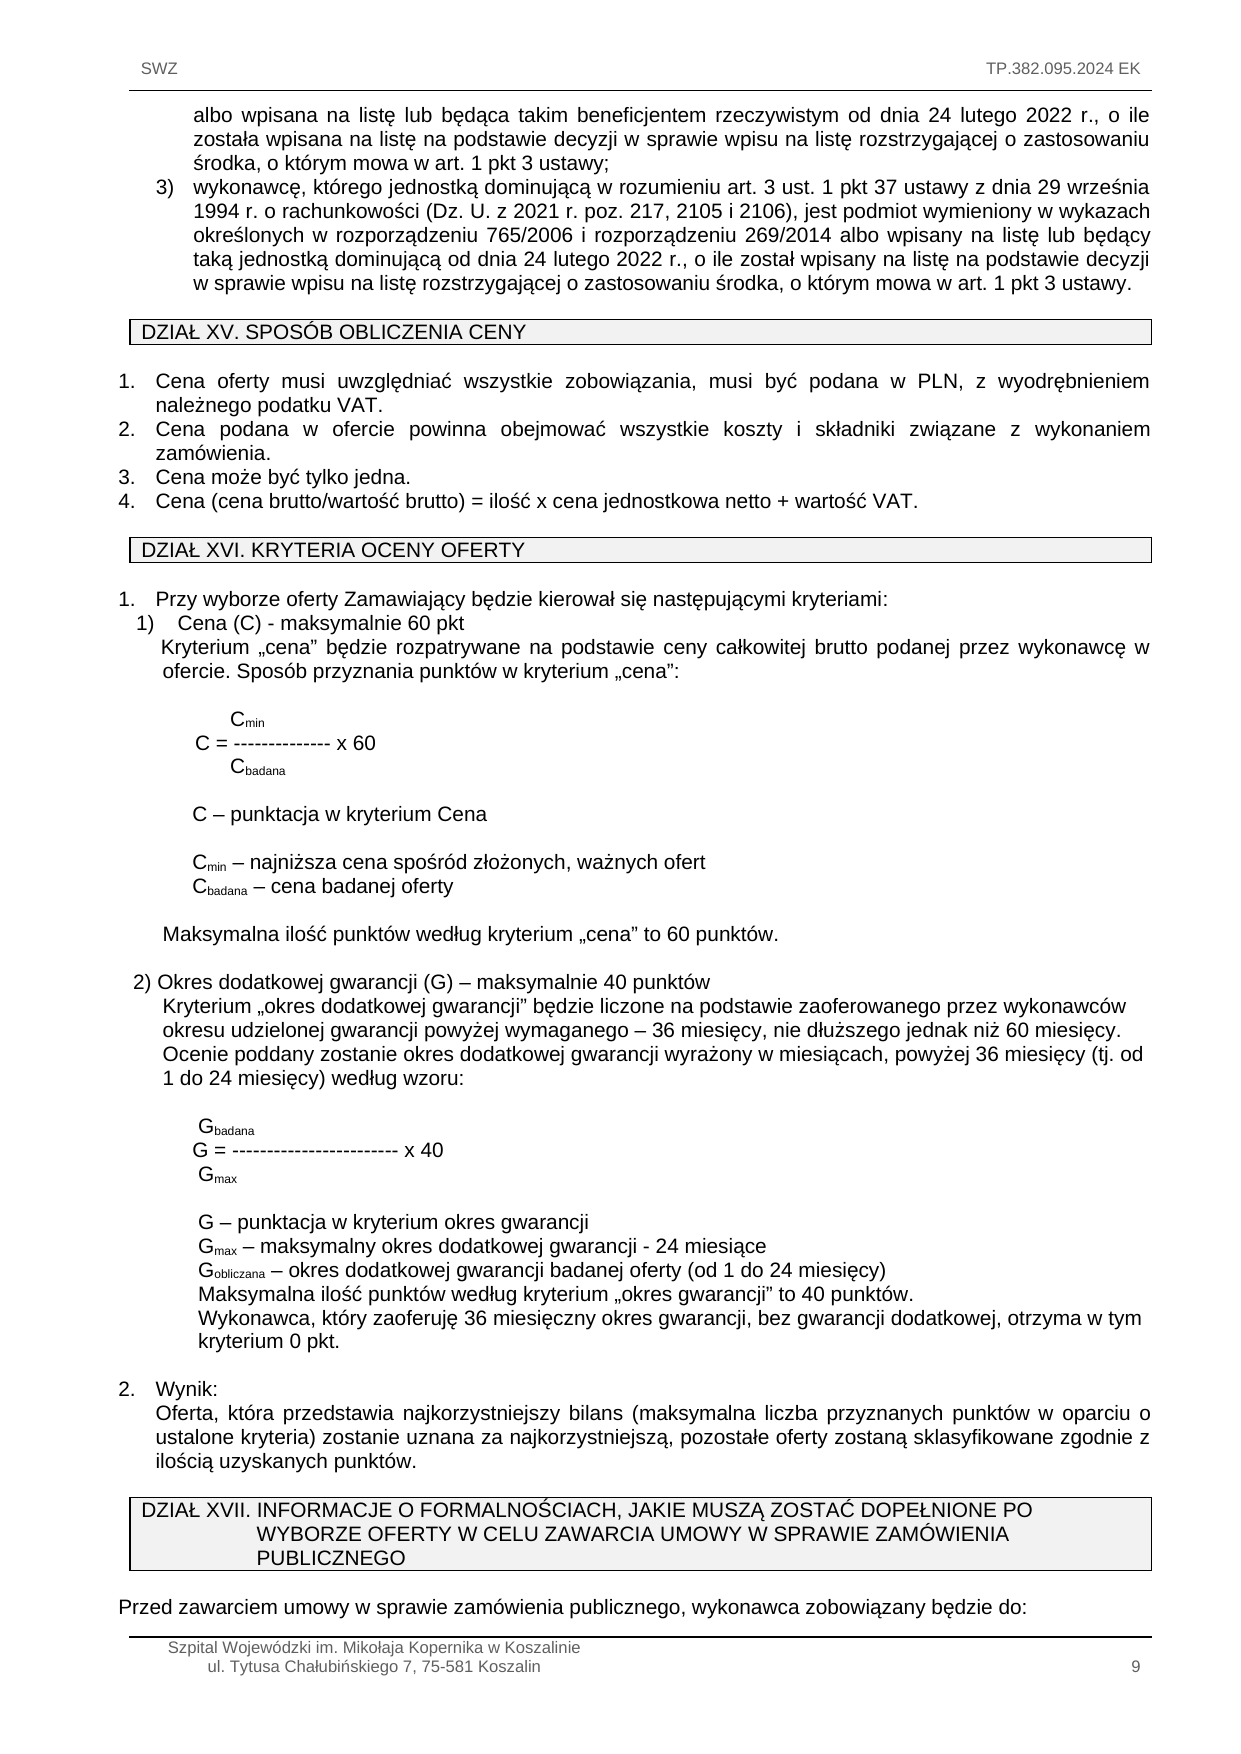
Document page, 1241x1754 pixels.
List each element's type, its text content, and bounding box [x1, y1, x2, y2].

list Kryterium „cena” będzie rozpatrywane na podstawie ceny całkowitej brutto podanej przez wykonawcę w ofercie. Sposób przyznania punktów w kryterium „cena”: [161, 634, 1152, 682]
list Przy wyborze oferty Zamawiający będzie kierował się następującymi kryteriami: [118, 587, 1152, 611]
table_header DZIAŁ XVI. KRYTERIA OCENY OFERTY [131, 538, 1151, 562]
text 2) Okres dodatkowej gwarancji (G) – maksymalnie 40 punktów [133, 970, 1152, 994]
text Gmax – maksymalny okres dodatkowej gwarancji - 24 miesiące [162, 1233, 1152, 1257]
table_header DZIAŁ XV. SPOSÓB OBLICZENIA CENY [131, 320, 1151, 344]
text Maksymalna ilość punktów według kryterium „okres gwarancji” to 40 punktów. [162, 1281, 1152, 1305]
text Przed zawarciem umowy w sprawie zamówienia publicznego, wykonawca zobowiązany będzie do: [118, 1595, 1152, 1619]
list wykonawcę, którego jednostką dominującą w rozumieniu art. 3 ust. 1 pkt 37 ustawy z dnia 29 września 1994 r. o rachunkowości (Dz. U. z 2021 r. poz. 217, 2105 i 2106), jest podmiot wymieniony w wykazach określonych w rozporządzeniu 765/2006 i rozporządzeniu 269/2014 albo wpisany na listę lub będący taką jednostką dominującą od dnia 24 lutego 2022 r., o ile został wpisany na listę na podstawie decyzji w sprawie wpisu na listę rozstrzygającej o zastosowaniu środka, o którym mowa w art. 1 pkt 3 ustawy. [156, 175, 1152, 295]
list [156, 103, 1152, 175]
list Cena oferty musi uwzględniać wszystkie zobowiązania, musi być podana w PLN, z wyodrębnieniem należnego podatku VAT. [118, 369, 1152, 417]
text Kryterium „okres dodatkowej gwarancji” będzie liczone na podstawie zaoferowanego przez wykonawców okresu udzielonej gwarancji powyżej wymaganego – 36 miesięcy, nie dłuższego jednak niż 60 miesięcy. Ocenie poddany zostanie okres dodatkowej gwarancji wyrażony w miesiącach, powyżej 36 miesięcy (tj. od 1 do 24 miesięcy) według wzoru: [162, 994, 1152, 1090]
text Cmin [198, 706, 1152, 730]
list Cena (C) - maksymalnie 60 pkt [136, 611, 1152, 634]
text C = -------------- x 60 [162, 730, 1152, 754]
text Wykonawca, który zaoferuję 36 miesięczny okres gwarancji, bez gwarancji dodatkowej, otrzyma w tym kryterium 0 pkt. [162, 1305, 1152, 1353]
text Cbadana – cena badanej oferty [192, 874, 1152, 898]
text G – punktacja w kryterium okres gwarancji [162, 1209, 1152, 1233]
text Cmin – najniższa cena spośród złożonych, ważnych ofert [192, 850, 1152, 874]
list Cena podana w ofercie powinna obejmować wszystkie koszty i składniki związane z wykonaniem zamówienia. [118, 417, 1152, 465]
list Cena może być tylko jedna. [118, 465, 1152, 489]
text Gmax [162, 1162, 1152, 1186]
text G = ------------------------ x 40 [192, 1138, 1152, 1162]
text Maksymalna ilość punktów według kryterium „cena” to 60 punktów. [162, 922, 1152, 946]
list Wynik: [118, 1377, 1152, 1401]
text Gobliczana – okres dodatkowej gwarancji badanej oferty (od 1 do 24 miesięcy) [162, 1257, 1152, 1281]
text Cbadana [198, 754, 1152, 778]
text Gbadana [162, 1114, 1152, 1138]
text Oferta, która przedstawia najkorzystniejszy bilans (maksymalna liczba przyznanych punktów w oparciu o ustalone kryteria) zostanie uznana za najkorzystniejszą, pozostałe oferty zostaną sklasyfikowane zgodnie z ilością uzyskanych punktów. [155, 1401, 1152, 1473]
list Cena (cena brutto/wartość brutto) = ilość x cena jednostkowa netto + wartość VAT. [118, 489, 1152, 513]
table_header DZIAŁ XVII. INFORMACJE O FORMALNOŚCIACH, JAKIE MUSZĄ ZOSTAĆ DOPEŁNIONE PO WYBORZE OFERTY W CELU ZAWARCIA UMOWY W SPRAWIE ZAMÓWIENIA PUBLICZNEGO [131, 1498, 1151, 1570]
text C – punktacja w kryterium Cena [192, 802, 1152, 826]
